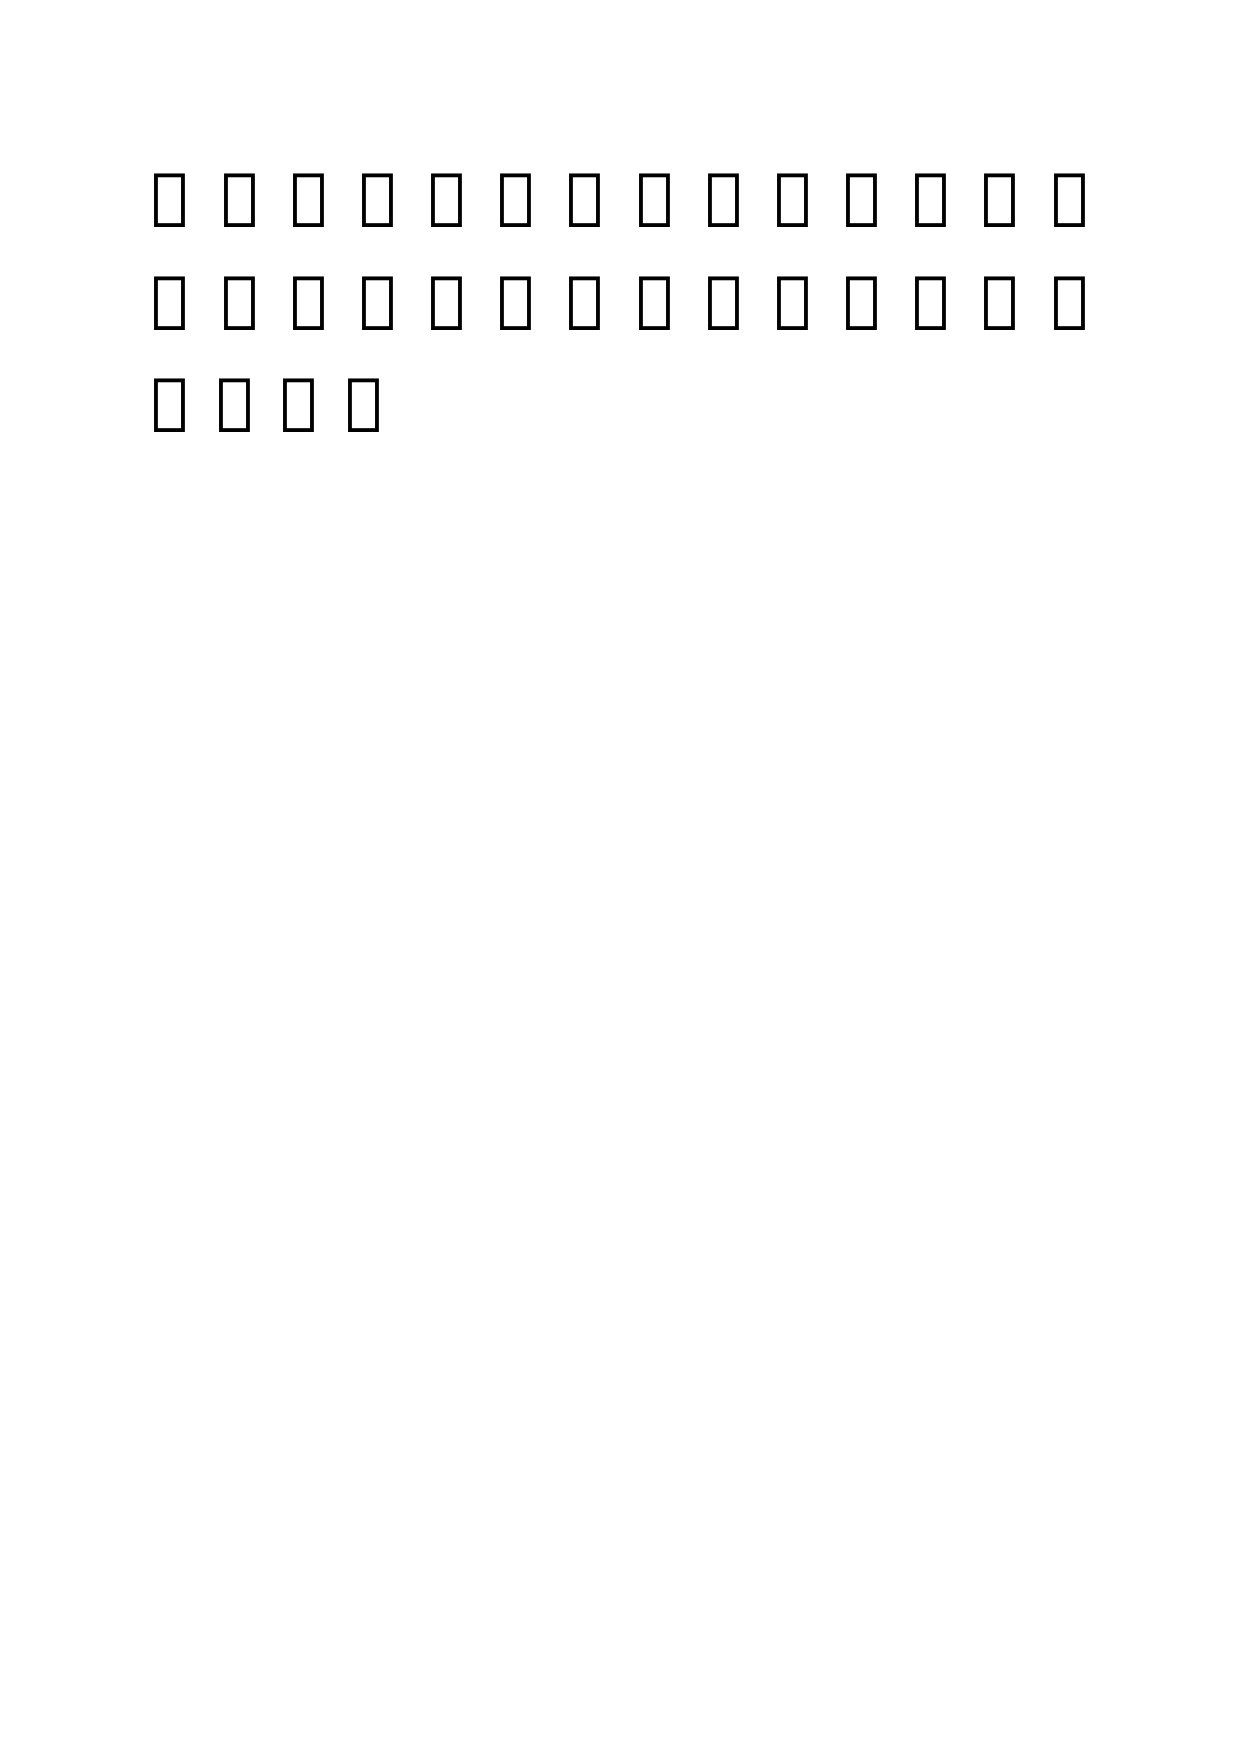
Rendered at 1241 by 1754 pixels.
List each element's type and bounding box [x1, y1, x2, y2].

text [148, 148, 1092, 454]
